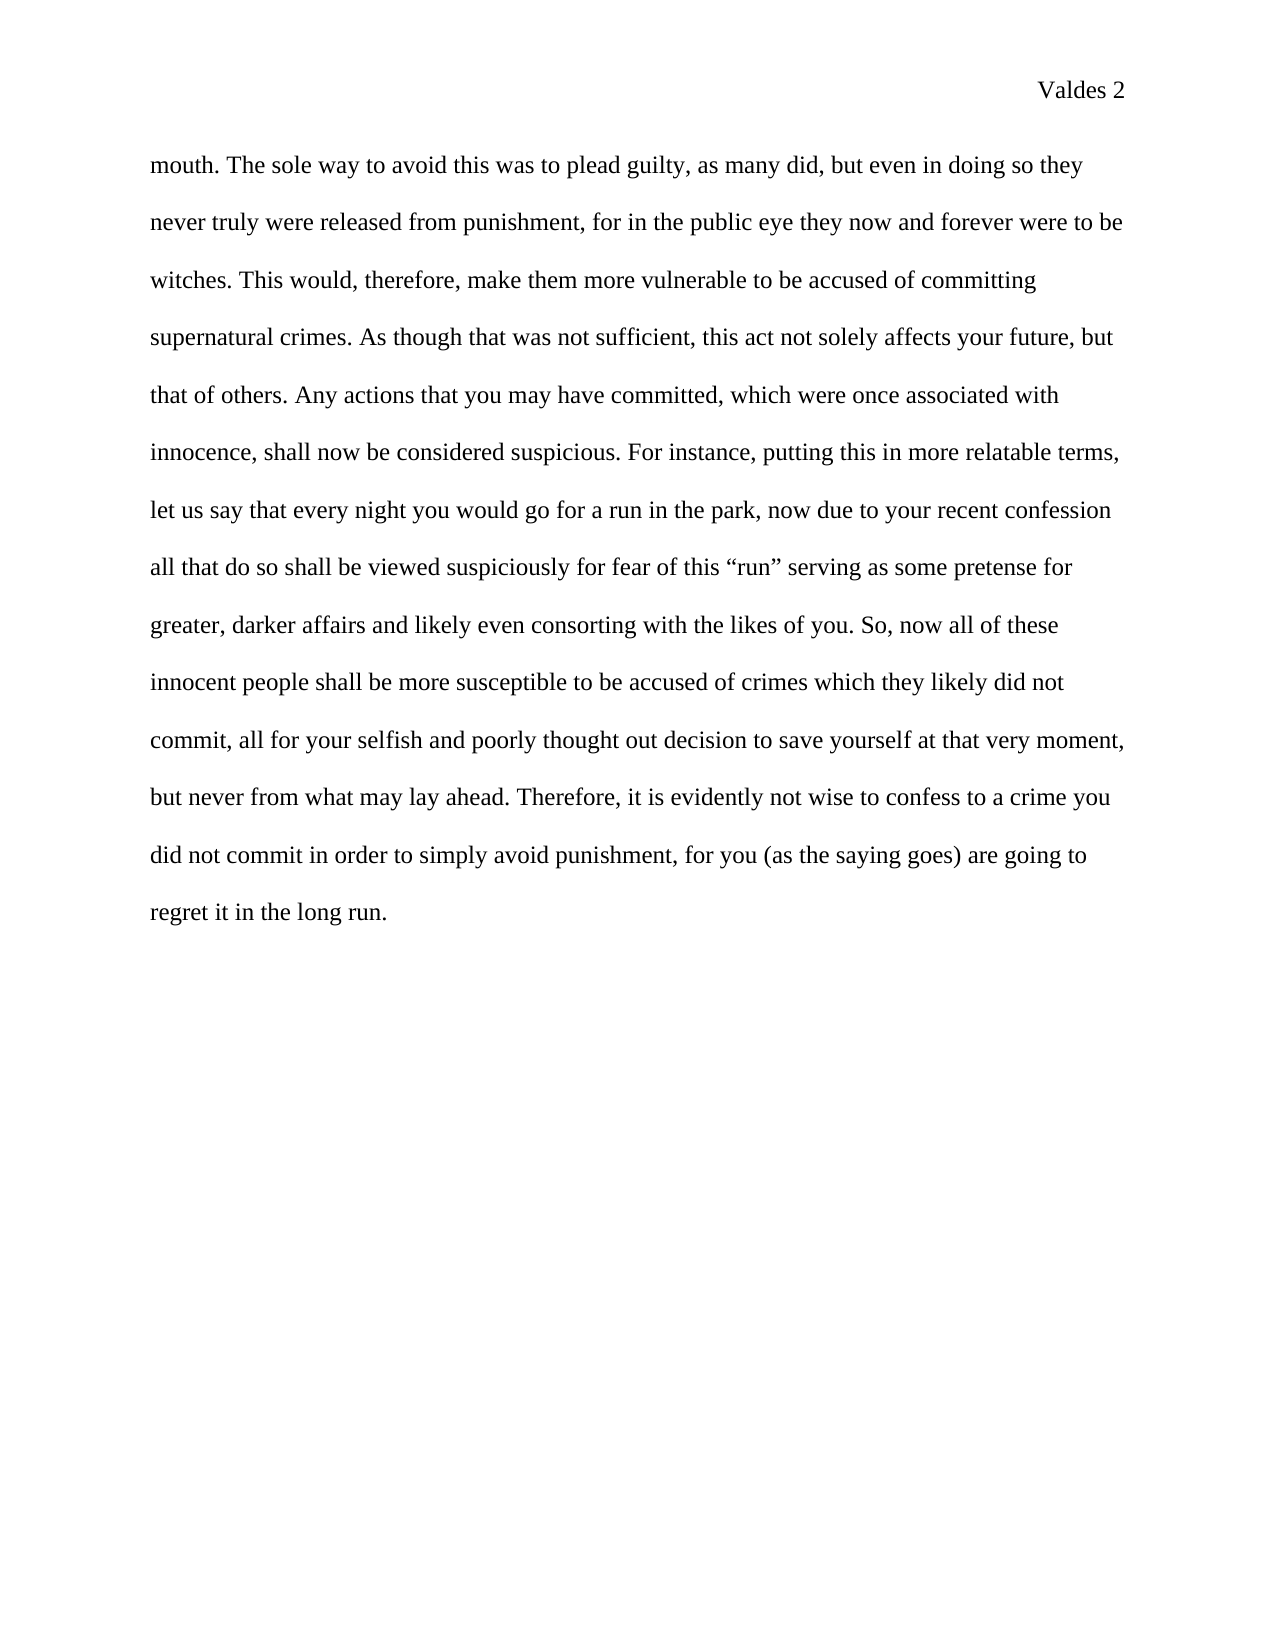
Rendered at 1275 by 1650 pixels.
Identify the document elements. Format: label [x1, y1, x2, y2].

text [150, 150, 1125, 926]
